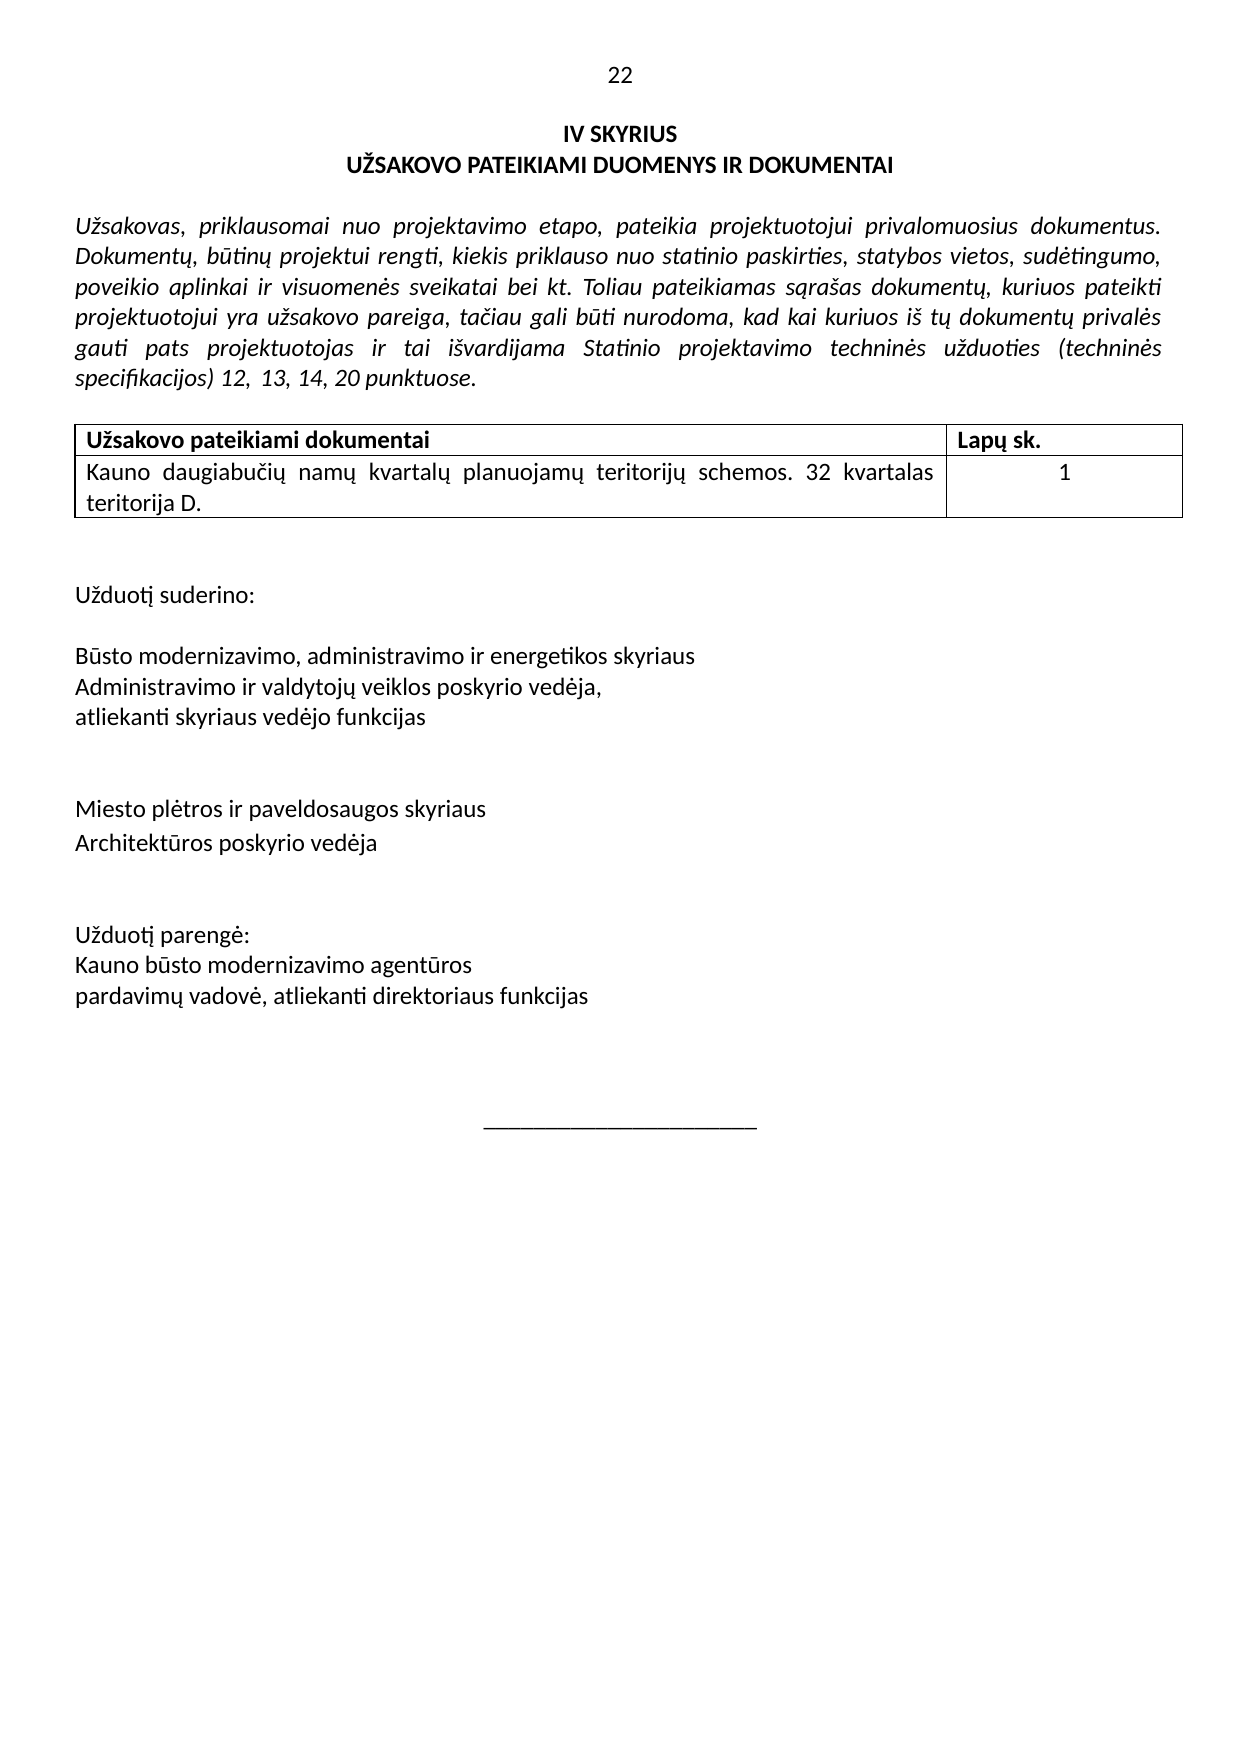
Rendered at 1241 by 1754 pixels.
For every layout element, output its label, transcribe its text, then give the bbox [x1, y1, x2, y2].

text ______________________ [75, 1102, 1165, 1133]
text Užduotį parengė: [75, 919, 1165, 950]
text IV SKYRIUS [75, 118, 1165, 149]
text Miesto plėtros ir paveldosaugos skyriaus [75, 793, 1165, 823]
table_cell 1 [947, 456, 1182, 517]
text Kauno būsto modernizavimo agentūros [75, 950, 1165, 980]
text UŽSAKOVO PATEIKIAMI DUOMENYS IR DOKUMENTAI [75, 149, 1165, 179]
table_header Užsakovo pateikiami dokumentai [76, 425, 946, 455]
text Užduotį suderino: [75, 579, 1165, 610]
table_header Lapų sk. [947, 425, 1182, 455]
text Administravimo ir valdytojų veiklos poskyrio vedėja, [75, 671, 1165, 701]
text pardavimų vadovė, atliekanti direktoriaus funkcijas [75, 980, 1165, 1011]
text Užsakovas, priklausomai nuo projektavimo etapo, pateikia projektuotojui privalomuosius dokumentus. Dokumentų, būtinų projektui rengti, kiekis priklauso nuo statinio paskirties, statybos vietos, sudėtingumo, poveikio aplinkai ir visuomenės sveikatai bei kt. Toliau pateikiamas sąrašas dokumentų, kuriuos pateikti projektuotojui yra užsakovo pareiga, tačiau gali būti nurodoma, kad kai kuriuos iš tų dokumentų privalės gauti pats projektuotojas ir tai išvardijama Statinio projektavimo techninės užduoties (techninės specifikacijos) 12, 13, 14, 20 punktuose. [75, 210, 1165, 393]
table_cell Kauno daugiabučių namų kvartalų planuojamų teritorijų schemos. 32 kvartalas teritorija D. [76, 456, 946, 517]
subtitle Architektūros poskyrio vedėja [75, 828, 1165, 858]
text atliekanti skyriaus vedėjo funkcijas [75, 701, 1165, 732]
text Būsto modernizavimo, administravimo ir energetikos skyriaus [75, 640, 1165, 671]
